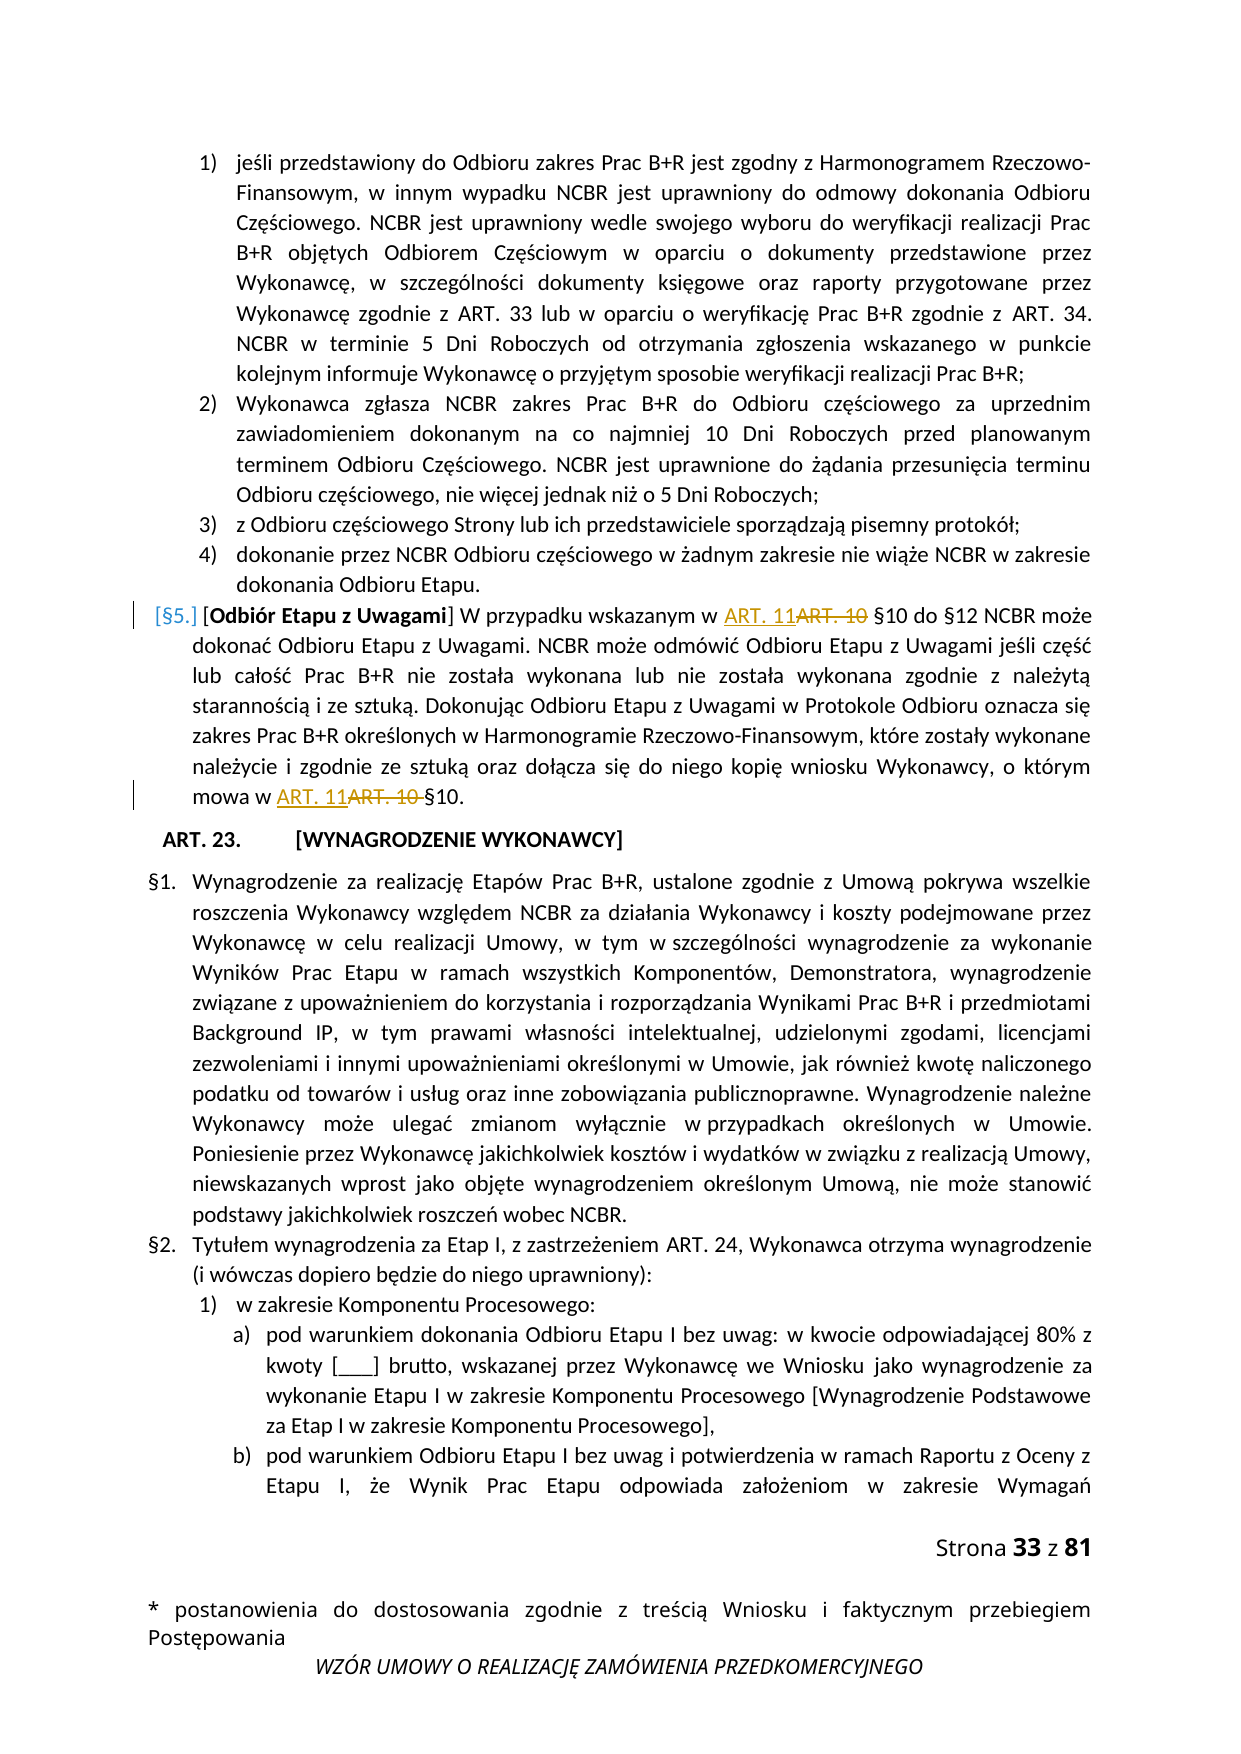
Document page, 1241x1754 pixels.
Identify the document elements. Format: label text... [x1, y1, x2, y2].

list pod warunkiem dokonania Odbioru Etapu I bez uwag: w kwocie odpowiadającej 80% z kwoty [___] brutto, wskazanej przez Wykonawcę we Wniosku jako wynagrodzenie za wykonanie Etapu I w zakresie Komponentu Procesowego [Wynagrodzenie Podstawowe za Etap I w zakresie Komponentu Procesowego], [233, 1321, 1093, 1439]
list w zakresie Komponentu Procesowego: [199, 1290, 1093, 1318]
list z Odbioru częściowego Strony lub ich przedstawiciele sporządzają pisemny protokół; [199, 510, 1093, 538]
list jeśli przedstawiony do Odbioru zakres Prac B+R jest zgodny z Harmonogramem Rzeczowo-Finansowym, w innym wypadku NCBR jest uprawniony do odmowy dokonania Odbioru Częściowego. NCBR jest uprawniony wedle swojego wyboru do weryfikacji realizacji Prac B+R objętych Odbiorem Częściowym w oparciu o dokumenty przedstawione przez Wykonawcę, w szczególności dokumenty księgowe oraz raporty przygotowane przez Wykonawcę zgodnie z ART. 33 lub w oparciu o weryfikację Prac B+R zgodnie z ART. 34. NCBR w terminie 5 Dni Roboczych od otrzymania zgłoszenia wskazanego w punkcie kolejnym informuje Wykonawcę o przyjętym sposobie weryfikacji realizacji Prac B+R; [199, 148, 1093, 387]
list Tytułem wynagrodzenia za Etap I, z zastrzeżeniem ART. 24, Wykonawca otrzyma wynagrodzenie (i wówczas dopiero będzie do niego uprawniony): [148, 1230, 1093, 1288]
list [Odbiór Etapu z Uwagami] W przypadku wskazanym w §10 do §12 NCBR może dokonać Odbioru Etapu z Uwagami. NCBR może odmówić Odbioru Etapu z Uwagami jeśli część lub całość Prac B+R nie została wykonana lub nie została wykonana zgodnie z należytą starannością i ze sztuką. Dokonując Odbioru Etapu z Uwagami w Protokole Odbioru oznacza się zakres Prac B+R określonych w Harmonogramie Rzeczowo-Finansowym, które zostały wykonane należycie i zgodnie ze sztuką oraz dołącza się do niego kopię wniosku Wykonawcy, o którym mowa w §10. [154, 601, 1093, 810]
list dokonanie przez NCBR Odbioru częściowego w żadnym zakresie nie wiąże NCBR w zakresie dokonania Odbioru Etapu. [199, 540, 1093, 598]
list Wykonawca zgłasza NCBR zakres Prac B+R do Odbioru częściowego za uprzednim zawiadomieniem dokonanym na co najmniej 10 Dni Roboczych przed planowanym terminem Odbioru Częściowego. NCBR jest uprawnione do żądania przesunięcia terminu Odbioru częściowego, nie więcej jednak niż o 5 Dni Roboczych; [199, 389, 1093, 508]
subtitle [WYNAGRODZENIE WYKONAWCY] [148, 825, 1093, 853]
list Wynagrodzenie za realizację Etapów Prac B+R, ustalone zgodnie z Umową pokrywa wszelkie roszczenia Wykonawcy względem NCBR za działania Wykonawcy i koszty podejmowane przez Wykonawcę w celu realizacji Umowy, w tym w szczególności wynagrodzenie za wykonanie Wyników Prac Etapu w ramach wszystkich Komponentów, Demonstratora, wynagrodzenie związane z upoważnieniem do korzystania i rozporządzania Wynikami Prac B+R i przedmiotami Background IP, w tym prawami własności intelektualnej, udzielonymi zgodami, licencjami zezwoleniami i innymi upoważnieniami określonymi w Umowie, jak również kwotę naliczonego podatku od towarów i usług oraz inne zobowiązania publicznoprawne. Wynagrodzenie należne Wykonawcy może ulegać zmianom wyłącznie w przypadkach określonych w Umowie. Poniesienie przez Wykonawcę jakichkolwiek kosztów i wydatków w związku z realizacją Umowy, niewskazanych wprost jako objęte wynagrodzeniem określonym Umową, nie może stanowić podstawy jakichkolwiek roszczeń wobec NCBR. [148, 867, 1093, 1228]
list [233, 1441, 1093, 1499]
